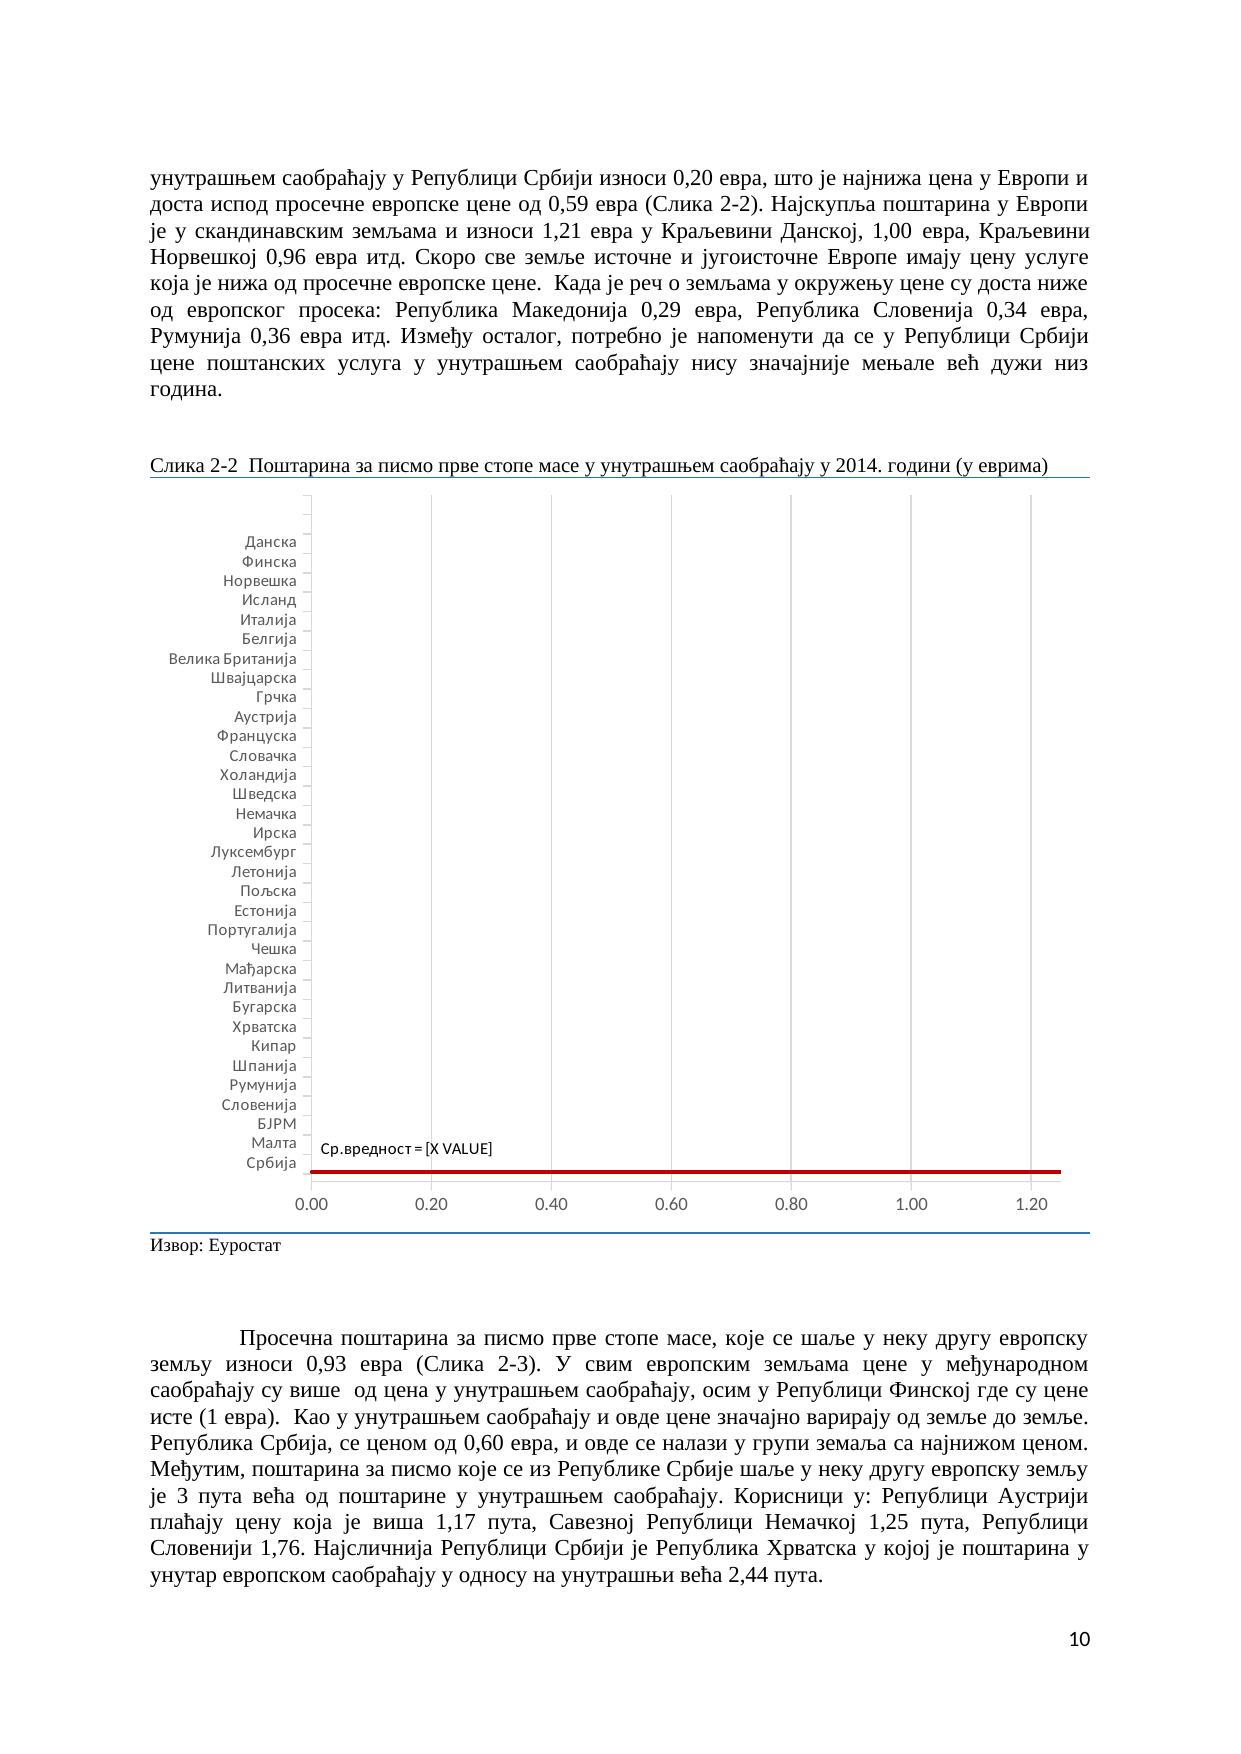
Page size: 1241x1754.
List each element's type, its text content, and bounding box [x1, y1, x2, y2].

text Слика 2-2 Поштарина за писмо прве стопе масе у унутрашњем саобраћају у 2014. години (у еврима) [150, 453, 1090, 477]
text Просечна поштарина за писмо прве стопе масе, које се шаље у неку другу европску земљу износи 0,93 евра (Слика 2-3). У свим европским земљама цене у међународном саобраћају су више од цена у унутрашњем саобраћају, осим у Републици Финској где су цене исте (1 евра). Као у унутрашњем саобраћају и овде цене значајно варирају од земље до земље. Република Србија, се ценом од 0,60 евра, и овде се налази у групи земаља са најнижом ценом. Међутим, поштарина за писмо које се из Републике Србије шаље у неку другу европску земљу је 3 пута већа од поштарине у унутрашњем саобраћају. Корисници у: Републици Аустрији плаћају цену која је виша 1,17 пута, Савезној Републици Немачкој 1,25 пута, Републици Словенији 1,76. Најсличнија Републици Србији је Република Хрватска у којој је поштарина у унутар европском саобраћају у односу на унутрашњи већа 2,44 пута. [150, 1324, 1090, 1587]
text Извор: Еуростат [150, 1234, 1090, 1256]
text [150, 150, 1090, 401]
